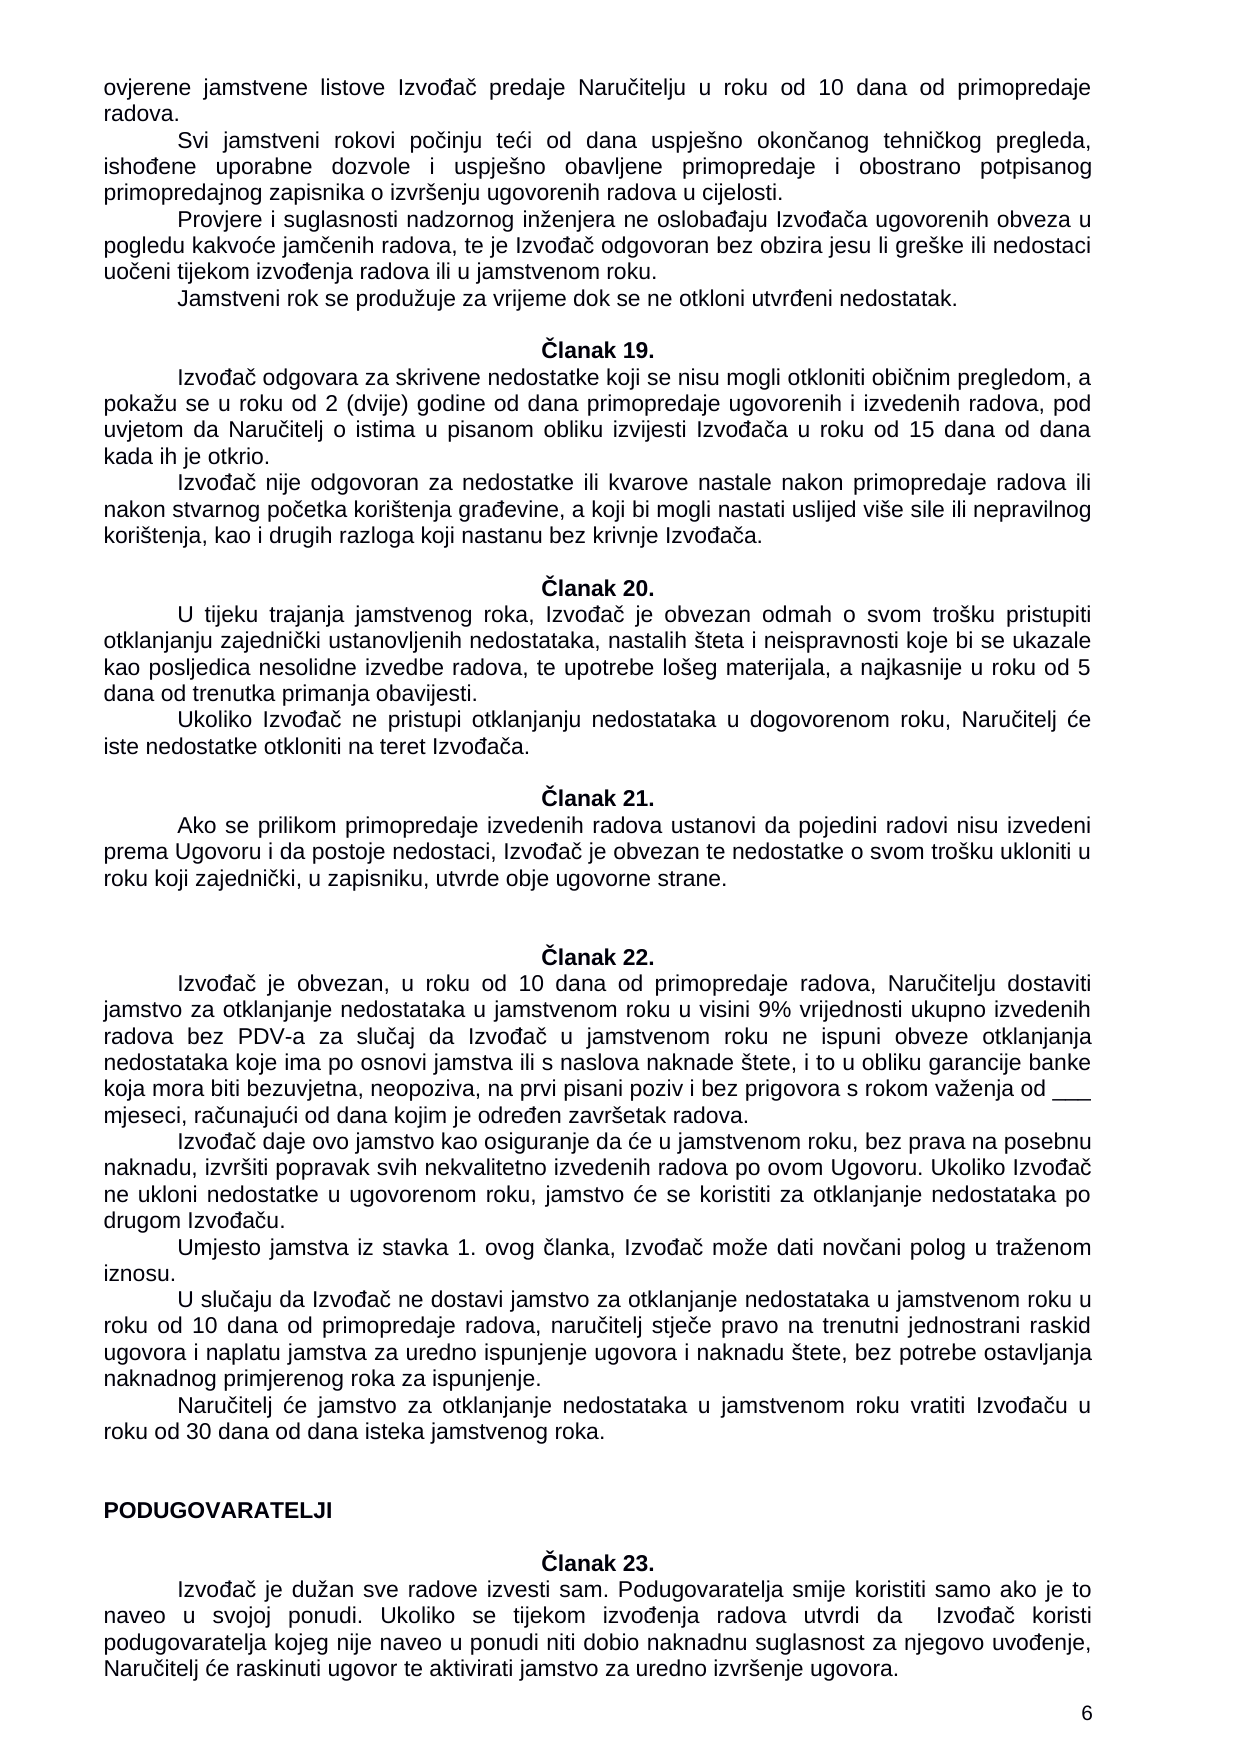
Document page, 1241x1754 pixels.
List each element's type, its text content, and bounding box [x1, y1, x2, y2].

text PODUGOVARATELJI [103, 1497, 1092, 1523]
text Članak 23. [103, 1550, 1092, 1576]
text Izvođač odgovara za skrivene nedostatke koji se nisu mogli otkloniti običnim pregledom, a pokažu se u roku od 2 (dvije) godine od dana primopredaje ugovorenih i izvedenih radova, pod uvjetom da Naručitelj o istima u pisanom obliku izvijesti Izvođača u roku od 15 dana od dana kada ih je otkrio. [103, 364, 1092, 469]
text Izvođač je dužan sve radove izvesti sam. Podugovaratelja smije koristiti samo ako je to naveo u svojoj ponudi. Ukoliko se tijekom izvođenja radova utvrdi da Izvođač koristi podugovaratelja kojeg nije naveo u ponudi niti dobio naknadnu suglasnost za njegovo uvođenje, Naručitelj će raskinuti ugovor te aktivirati jamstvo za uredno izvršenje ugovora. [103, 1576, 1092, 1681]
text Ukoliko Izvođač ne pristupi otklanjanju nedostataka u dogovorenom roku, Naručitelj će iste nedostatke otkloniti na teret Izvođača. [103, 706, 1092, 759]
text Izvođač je obvezan, u roku od 10 dana od primopredaje radova, Naručitelju dostaviti jamstvo za otklanjanje nedostataka u jamstvenom roku u visini 9% vrijednosti ukupno izvedenih radova bez PDV-a za slučaj da Izvođač u jamstvenom roku ne ispuni obveze otklanjanja nedostataka koje ima po osnovi jamstva ili s naslova naknade štete, i to u obliku garancije banke koja mora biti bezuvjetna, neopoziva, na prvi pisani poziv i bez prigovora s rokom važenja od ___ mjeseci, računajući od dana kojim je određen završetak radova. [103, 970, 1092, 1128]
text U slučaju da Izvođač ne dostavi jamstvo za otklanjanje nedostataka u jamstvenom roku u roku od 10 dana od primopredaje radova, naručitelj stječe pravo na trenutni jednostrani raskid ugovora i naplatu jamstva za uredno ispunjenje ugovora i naknadu štete, bez potrebe ostavljanja naknadnog primjerenog roka za ispunjenje. [103, 1286, 1092, 1392]
text U tijeku trajanja jamstvenog roka, Izvođač je obvezan odmah o svom trošku pristupiti otklanjanju zajednički ustanovljenih nedostataka, nastalih šteta i neispravnosti koje bi se ukazale kao posljedica nesolidne izvedbe radova, te upotrebe lošeg materijala, a najkasnije u roku od 5 dana od trenutka primanja obavijesti. [103, 601, 1092, 706]
text Članak 21. [103, 785, 1092, 812]
text Članak 19. [103, 337, 1092, 364]
text Svi jamstveni rokovi počinju teći od dana uspješno okončanog tehničkog pregleda, ishođene uporabne dozvole i uspješno obavljene primopredaje i obostrano potpisanog primopredajnog zapisnika o izvršenju ugovorenih radova u cijelosti. [103, 127, 1092, 206]
text Provjere i suglasnosti nadzornog inženjera ne oslobađaju Izvođača ugovorenih obveza u pogledu kakvoće jamčenih radova, te je Izvođač odgovoran bez obzira jesu li greške ili nedostaci uočeni tijekom izvođenja radova ili u jamstvenom roku. [103, 206, 1092, 285]
text Članak 22. [103, 943, 1092, 970]
text Jamstveni rok se produžuje za vrijeme dok se ne otkloni utvrđeni nedostatak. [103, 285, 1092, 311]
text Članak 20. [103, 574, 1092, 601]
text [103, 74, 1092, 127]
text Ako se prilikom primopredaje izvedenih radova ustanovi da pojedini radovi nisu izvedeni prema Ugovoru i da postoje nedostaci, Izvođač je obvezan te nedostatke o svom trošku ukloniti u roku koji zajednički, u zapisniku, utvrde obje ugovorne strane. [103, 812, 1092, 891]
text Izvođač daje ovo jamstvo kao osiguranje da će u jamstvenom roku, bez prava na posebnu naknadu, izvršiti popravak svih nekvalitetno izvedenih radova po ovom Ugovoru. Ukoliko Izvođač ne ukloni nedostatke u ugovorenom roku, jamstvo će se koristiti za otklanjanje nedostataka po drugom Izvođaču. [103, 1128, 1092, 1233]
text Izvođač nije odgovoran za nedostatke ili kvarove nastale nakon primopredaje radova ili nakon stvarnog početka korištenja građevine, a koji bi mogli nastati uslijed više sile ili nepravilnog korištenja, kao i drugih razloga koji nastanu bez krivnje Izvođača. [103, 469, 1092, 548]
text Naručitelj će jamstvo za otklanjanje nedostataka u jamstvenom roku vratiti Izvođaču u roku od 30 dana od dana isteka jamstvenog roka. [103, 1392, 1092, 1444]
text Umjesto jamstva iz stavka 1. ovog članka, Izvođač može dati novčani polog u traženom iznosu. [103, 1233, 1092, 1286]
